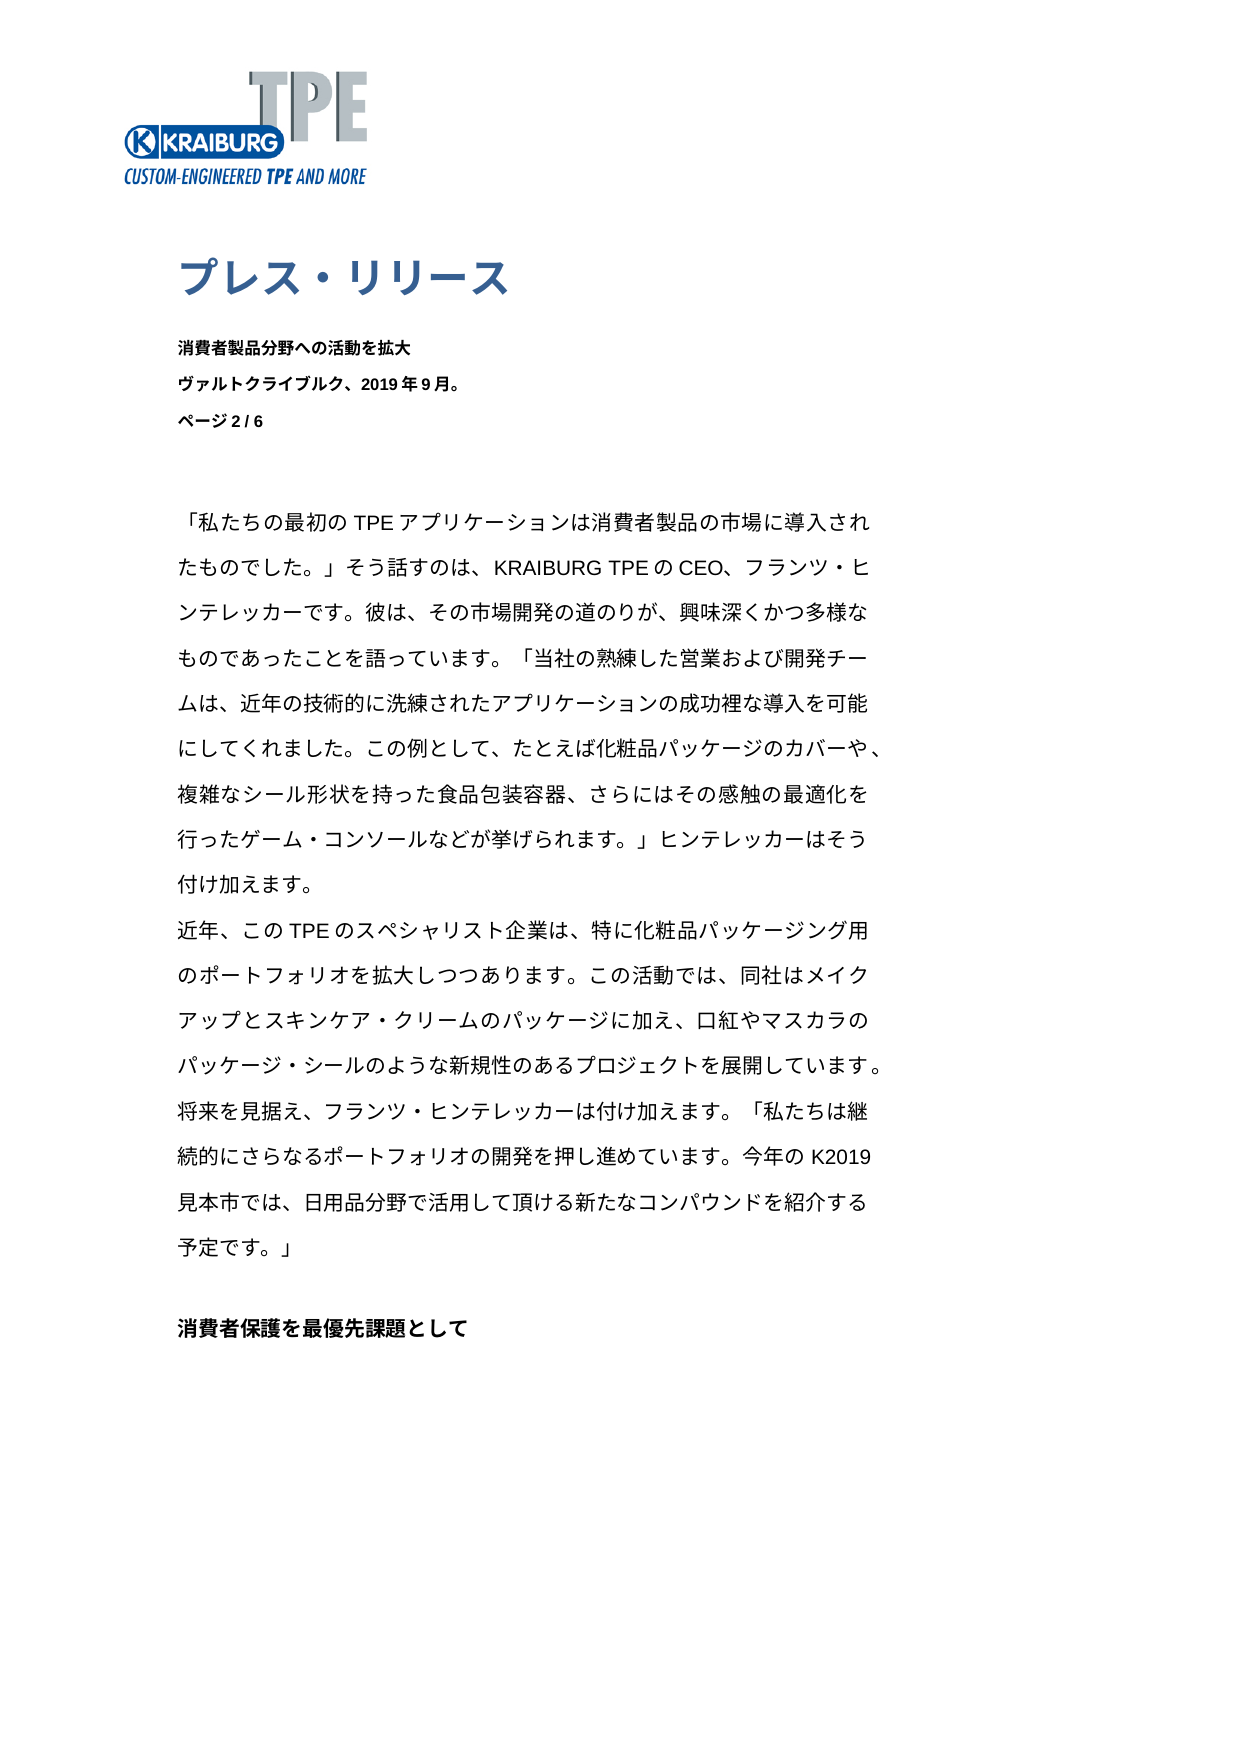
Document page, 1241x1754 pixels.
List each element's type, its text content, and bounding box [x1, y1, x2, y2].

picture [112, 55, 379, 200]
text 「私たちの最初のTPEアプリケーションは消費者製品の市場に導入されたものでした。」そう話すのは、KRAIBURG TPEのCEO、フランツ・ヒンテレッカーです。彼は、その市場開発の道のりが、興味深くかつ多様なものであったことを語っています。「当社の熟練した営業および開発チームは、近年の技術的に洗練されたアプリケーションの成功裡な導入を可能にしてくれました。この例として、たとえば化粧品パッケージのカバーや、複雑なシール形状を持った食品包装容器、さらにはその感触の最適化を行ったゲーム・コンソールなどが挙げられます。」ヒンテレッカーはそう付け加えます。 [177, 506, 871, 899]
text 近年、このTPEのスペシャリスト企業は、特に化粧品パッケージング用のポートフォリオを拡大しつつあります。この活動では、同社はメイクアップとスキンケア・クリームのパッケージに加え、口紅やマスカラのパッケージ・シールのような新規性のあるプロジェクトを展開しています。将来を見据え、フランツ・ヒンテレッカーは付け加えます。「私たちは継続的にさらなるポートフォリオの開発を押し進めています。今年のK2019見本市では、日用品分野で活用して頂ける新たなコンパウンドを紹介する予定です。」 [177, 914, 871, 1261]
text 消費者保護を最優先課題として [177, 1312, 871, 1342]
